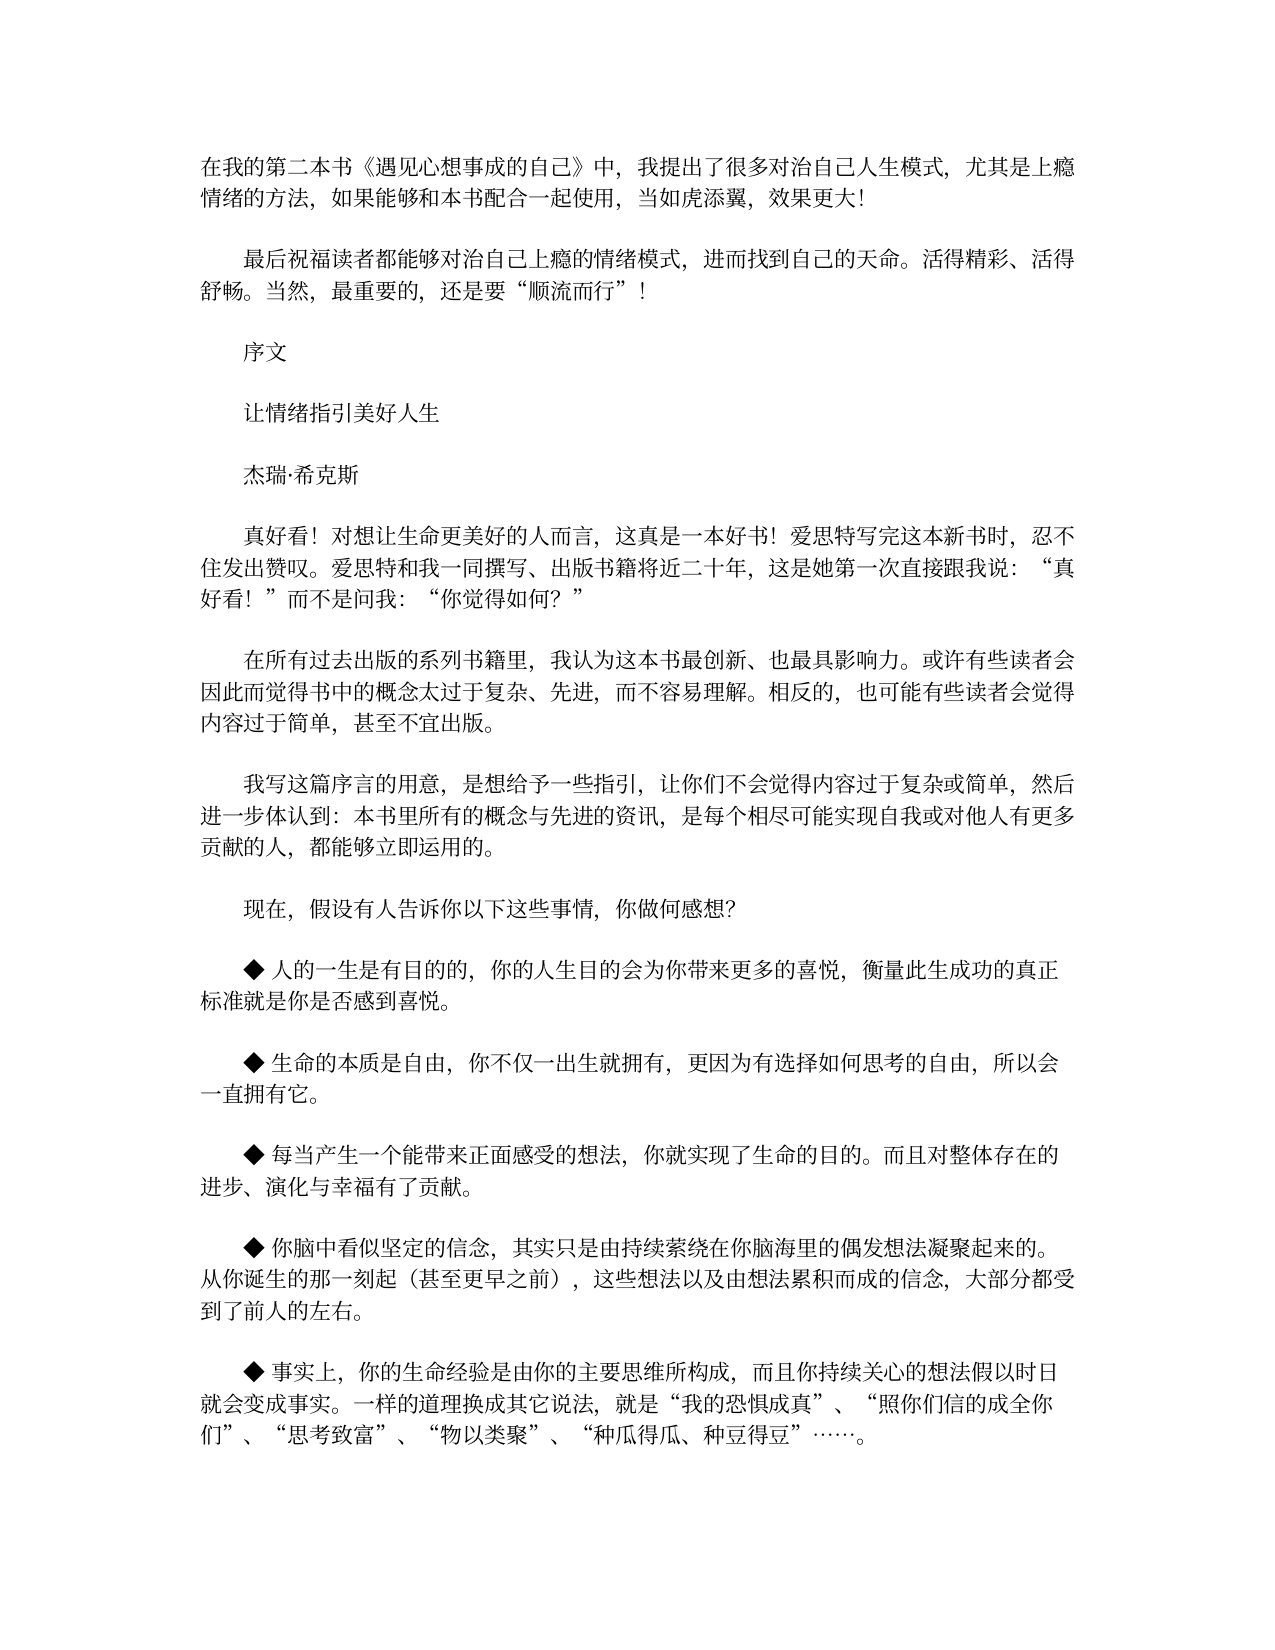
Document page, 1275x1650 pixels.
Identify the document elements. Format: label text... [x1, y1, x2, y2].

text 在所有过去出版的系列书籍里，我认为这本书最创新、也最具影响力。或许有些读者会因此而觉得书中的概念太过于复杂、先进，而不容易理解。相反的，也可能有些读者会觉得内容过于简单，甚至不宜出版。 [200, 643, 1075, 738]
text 我写这篇序言的用意，是想给予一些指引，让你们不会觉得内容过于复杂或简单，然后进一步体认到：本书里所有的概念与先进的资讯，是每个相尽可能实现自我或对他人有更多贡献的人，都能够立即运用的。 [200, 768, 1075, 862]
text ◆ 生命的本质是自由，你不仅一出生就拥有，更因为有选择如何思考的自由，所以会一直拥有它。 [200, 1046, 1075, 1109]
text 最后祝福读者都能够对治自己上瘾的情绪模式，进而找到自己的天命。活得精彩、活得舒畅。当然，最重要的，还是要“顺流而行”！ [200, 243, 1075, 306]
text 让情绪指引美好人生 [200, 397, 1075, 428]
text ◆ 每当产生一个能带来正面感受的想法，你就实现了生命的目的。而且对整体存在的进步、演化与幸福有了贡献。 [200, 1138, 1075, 1201]
text 现在，假设有人告诉你以下这些事情，你做何感想？ [200, 892, 1075, 923]
text 杰瑞·希克斯 [200, 458, 1075, 489]
text ◆ 你脑中看似坚定的信念，其实只是由持续萦绕在你脑海里的偶发想法凝聚起来的。从你诞生的那一刻起（甚至更早之前），这些想法以及由想法累积而成的信念，大部分都受到了前人的左右。 [200, 1231, 1075, 1326]
text 真好看！对想让生命更美好的人而言，这真是一本好书！爱思特写完这本新书时，忍不住发出赞叹。爱思特和我一同撰写、出版书籍将近二十年，这是她第一次直接跟我说：“真好看！”而不是问我：“你觉得如何？” [200, 519, 1075, 614]
text ◆ 事实上，你的生命经验是由你的主要思维所构成，而且你持续关心的想法假以时日就会变成事实。一样的道理换成其它说法，就是“我的恐惧成真”、“照你们信的成全你们”、“思考致富”、“物以类聚”、“种瓜得瓜、种豆得豆”……。 [200, 1355, 1075, 1450]
text ◆ 人的一生是有目的的，你的人生目的会为你带来更多的喜悦，衡量此生成功的真正标准就是你是否感到喜悦。 [200, 953, 1075, 1016]
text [200, 150, 1075, 213]
text 序文 [200, 335, 1075, 367]
